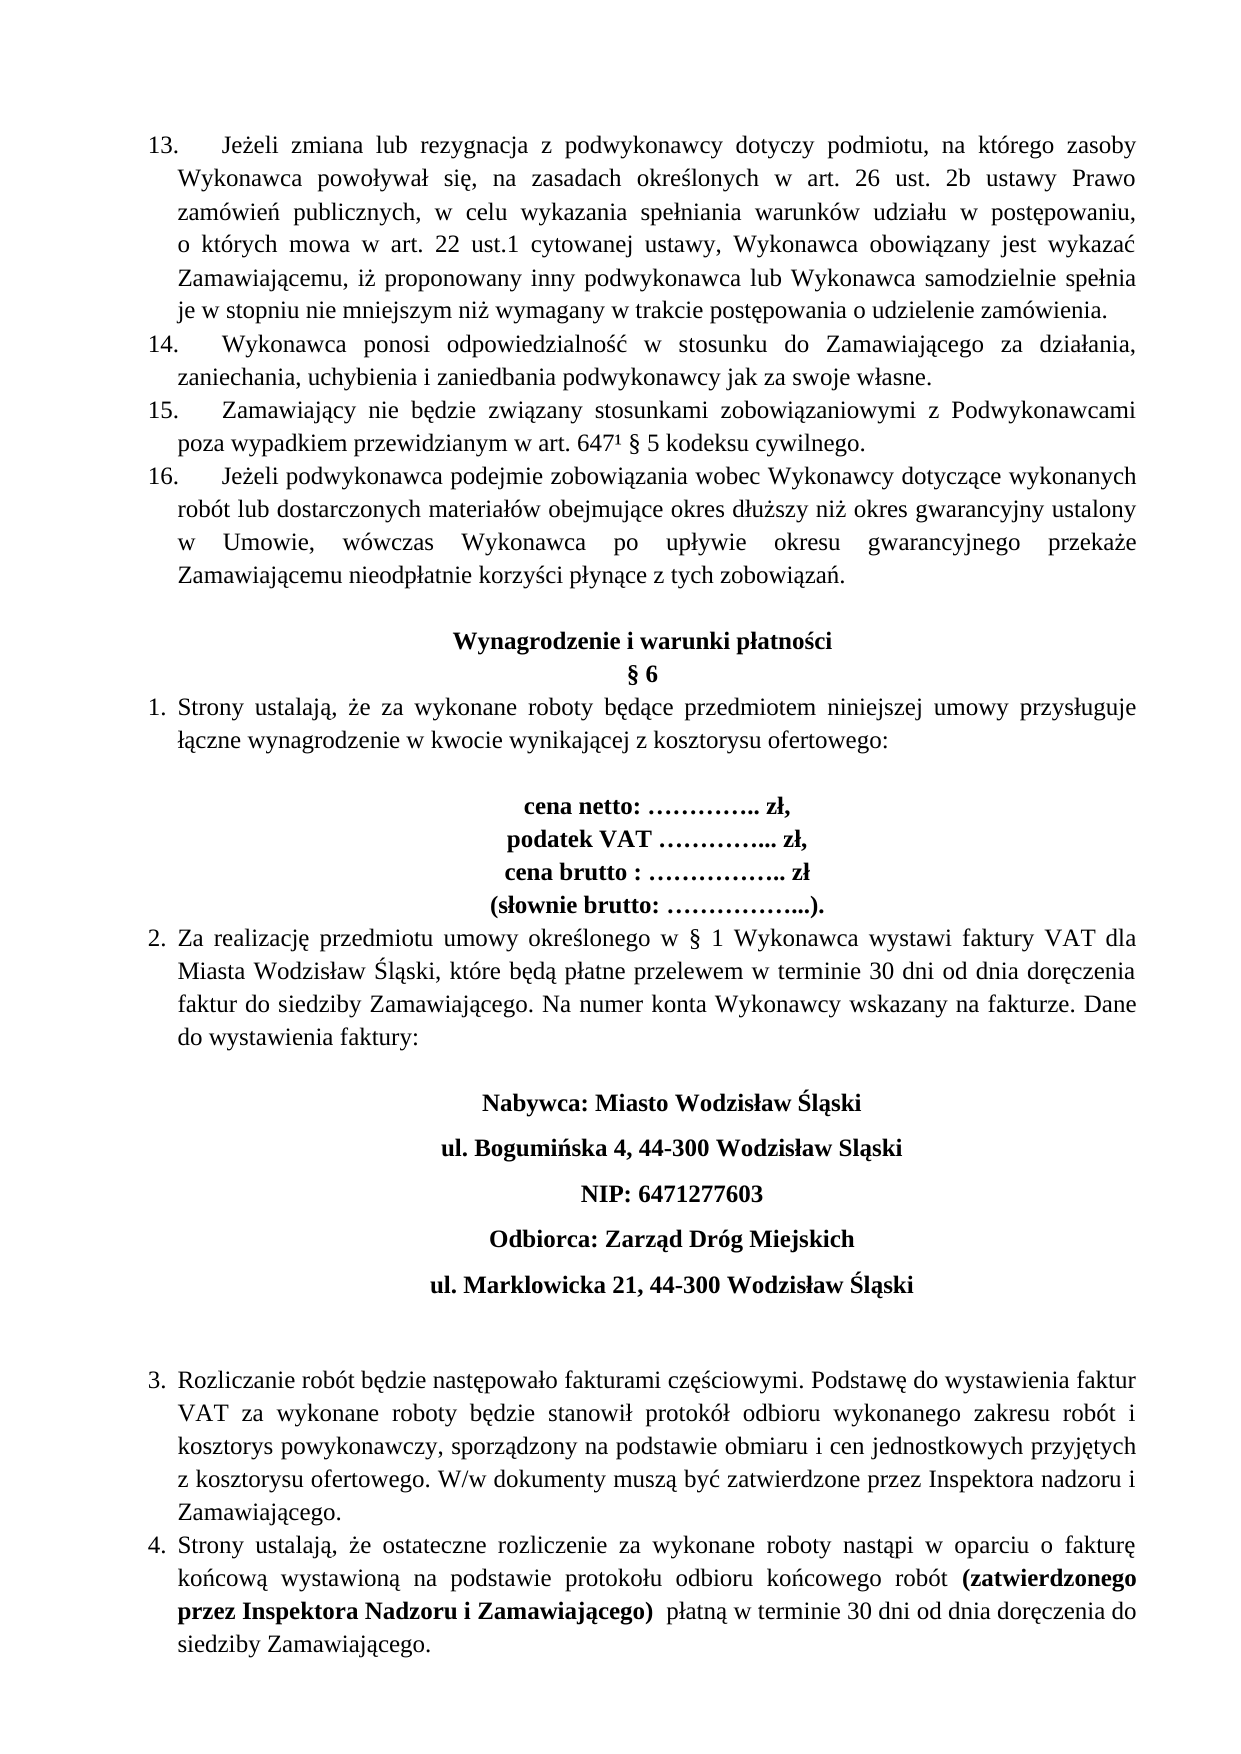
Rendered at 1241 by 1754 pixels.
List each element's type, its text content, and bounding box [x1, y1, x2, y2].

list Jeżeli podwykonawca podejmie zobowiązania wobec Wykonawcy dotyczące wykonanych robót lub dostarczonych materiałów obejmujące okres dłuższy niż okres gwarancyjny ustalony w Umowie, wówczas Wykonawca po upływie okresu gwarancyjnego przekaże Zamawiającemu nieodpłatnie korzyści płynące z tych zobowiązań. [148, 461, 1137, 588]
list Rozliczanie robót będzie następowało fakturami częściowymi. Podstawę do wystawienia faktur VAT za wykonane roboty będzie stanowił protokół odbioru wykonanego zakresu robót i kosztorys powykonawczy, sporządzony na podstawie obmiaru i cen jednostkowych przyjętych z kosztorysu ofertowego. W/w dokumenty muszą być zatwierdzone przez Inspektora nadzoru i Zamawiającego. [148, 1365, 1137, 1526]
list Wykonawca ponosi odpowiedzialność w stosunku do Zamawiającego za działania, zaniechania, uchybienia i zaniedbania podwykonawcy jak za swoje własne. [148, 329, 1137, 390]
text ul. Marklowicka 21, 44-300 Wodzisław Śląski [207, 1270, 1137, 1298]
text Wynagrodzenie i warunki płatności [148, 626, 1137, 654]
text § 6 [148, 659, 1137, 688]
text NIP: 6471277603 [207, 1179, 1137, 1208]
list Za realizację przedmiotu umowy określonego w § 1 Wykonawca wystawi faktury VAT dla Miasta Wodzisław Śląski, które będą płatne przelewem w terminie 30 dni od dnia doręczenia faktur do siedziby Zamawiającego. Na numer konta Wykonawcy wskazany na fakturze. Dane do wystawienia faktury: [148, 923, 1137, 1051]
text podatek VAT …………... zł, [177, 824, 1137, 853]
text cena brutto : …………….. zł [177, 857, 1137, 886]
text ul. Bogumińska 4, 44-300 Wodzisław Sląski [207, 1133, 1137, 1162]
list Strony ustalają, że za wykonane roboty będące przedmiotem niniejszej umowy przysługuje łączne wynagrodzenie w kwocie wynikającej z kosztorysu ofertowego: [148, 692, 1137, 754]
list Strony ustalają, że ostateczne rozliczenie za wykonane roboty nastąpi w oparciu o fakturę końcową wystawioną na podstawie protokołu odbioru końcowego robót (zatwierdzonego przez Inspektora Nadzoru i Zamawiającego) płatną w terminie 30 dni od dnia doręczenia do siedziby Zamawiającego. [148, 1530, 1137, 1658]
text Odbiorca: Zarząd Dróg Miejskich [207, 1224, 1137, 1253]
text (słownie brutto: ……………...). [177, 890, 1137, 919]
text cena netto: ………….. zł, [177, 791, 1137, 820]
list Jeżeli zmiana lub rezygnacja z podwykonawcy dotyczy podmiotu, na którego zasoby Wykonawca powoływał się, na zasadach określonych w art. 26 ust. 2b ustawy Prawo zamówień publicznych, w celu wykazania spełniania warunków udziału w postępowaniu, o których mowa w art. 22 ust.1 cytowanej ustawy, Wykonawca obowiązany jest wykazać Zamawiającemu, iż proponowany inny podwykonawca lub Wykonawca samodzielnie spełnia je w stopniu nie mniejszym niż wymagany w trakcie postępowania o udzielenie zamówienia. [148, 131, 1137, 324]
text Nabywca: Miasto Wodzisław Śląski [207, 1088, 1137, 1117]
list Zamawiający nie będzie związany stosunkami zobowiązaniowymi z Podwykonawcami poza wypadkiem przewidzianym w art. 647¹ § 5 kodeksu cywilnego. [148, 395, 1137, 456]
